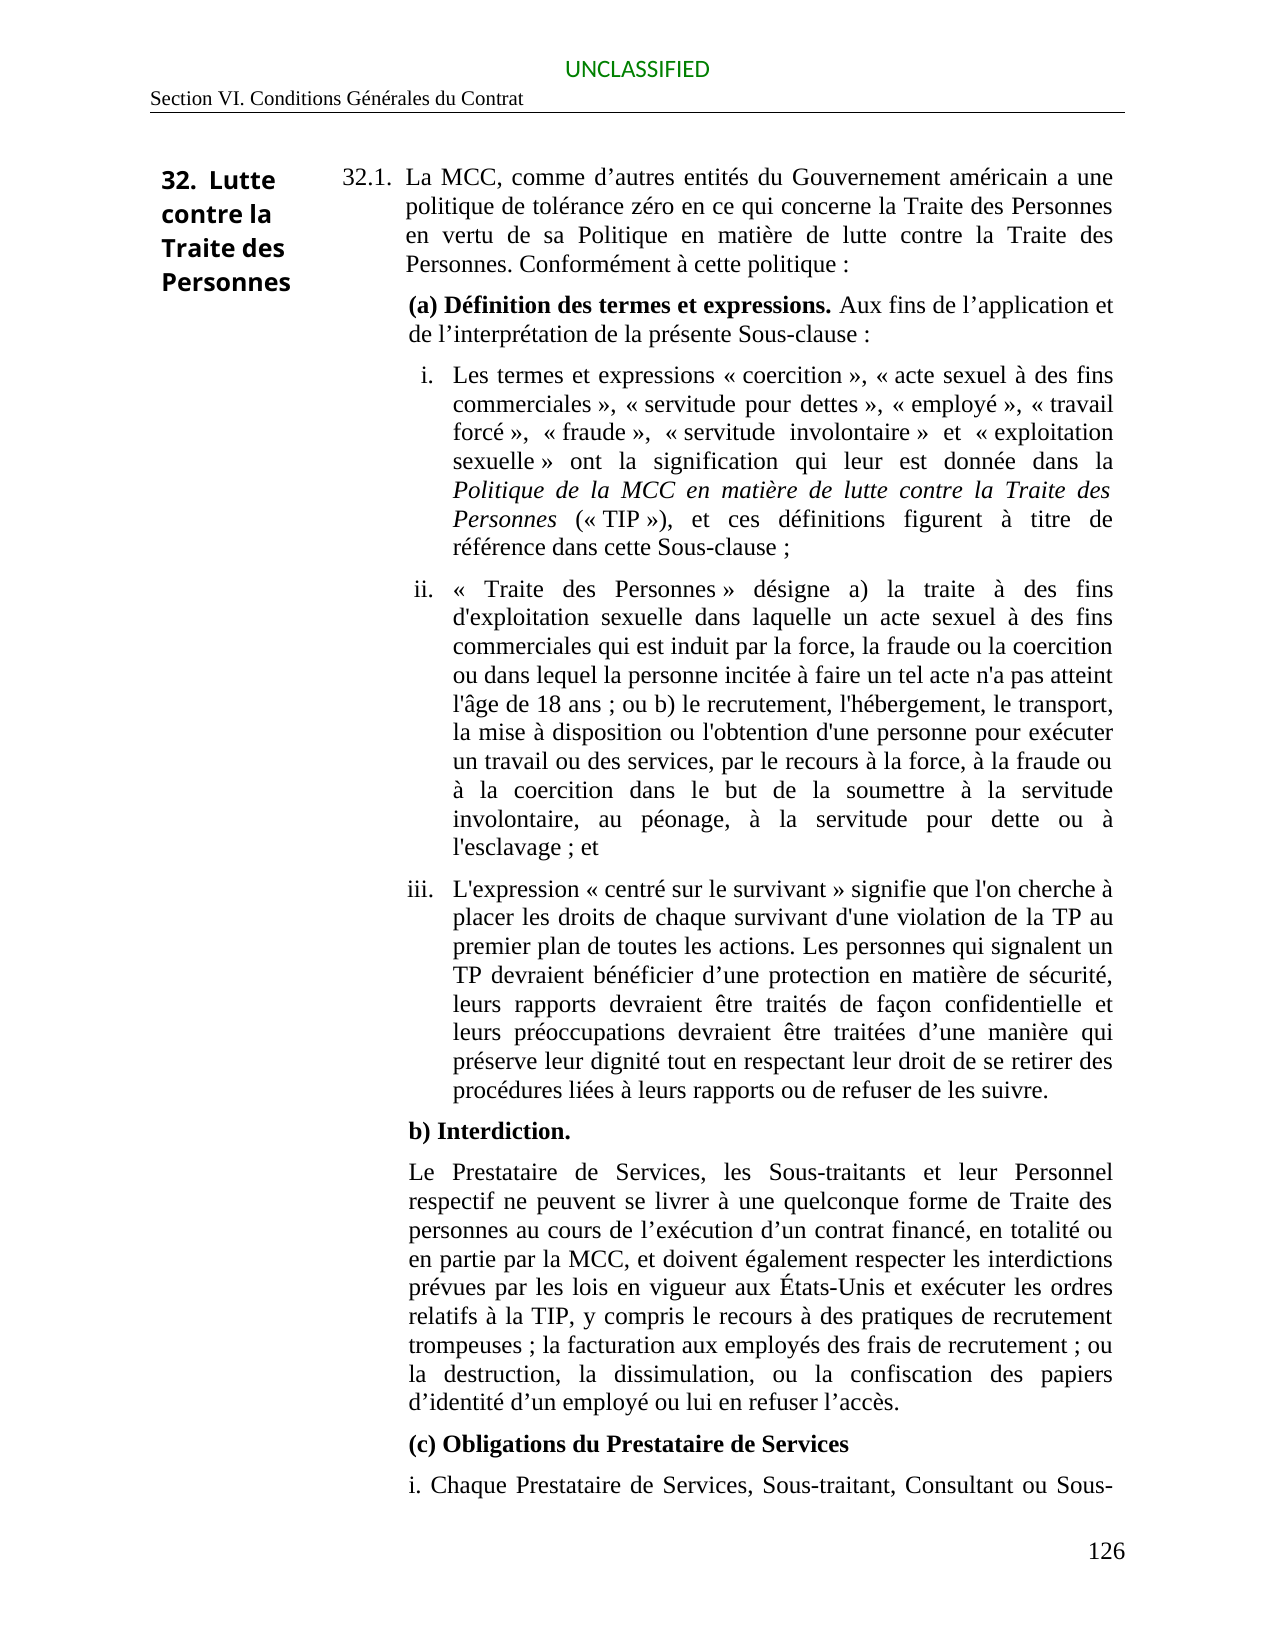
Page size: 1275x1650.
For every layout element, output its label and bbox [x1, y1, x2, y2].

table_cell [150, 150, 331, 1499]
table_cell [331, 150, 1125, 1499]
